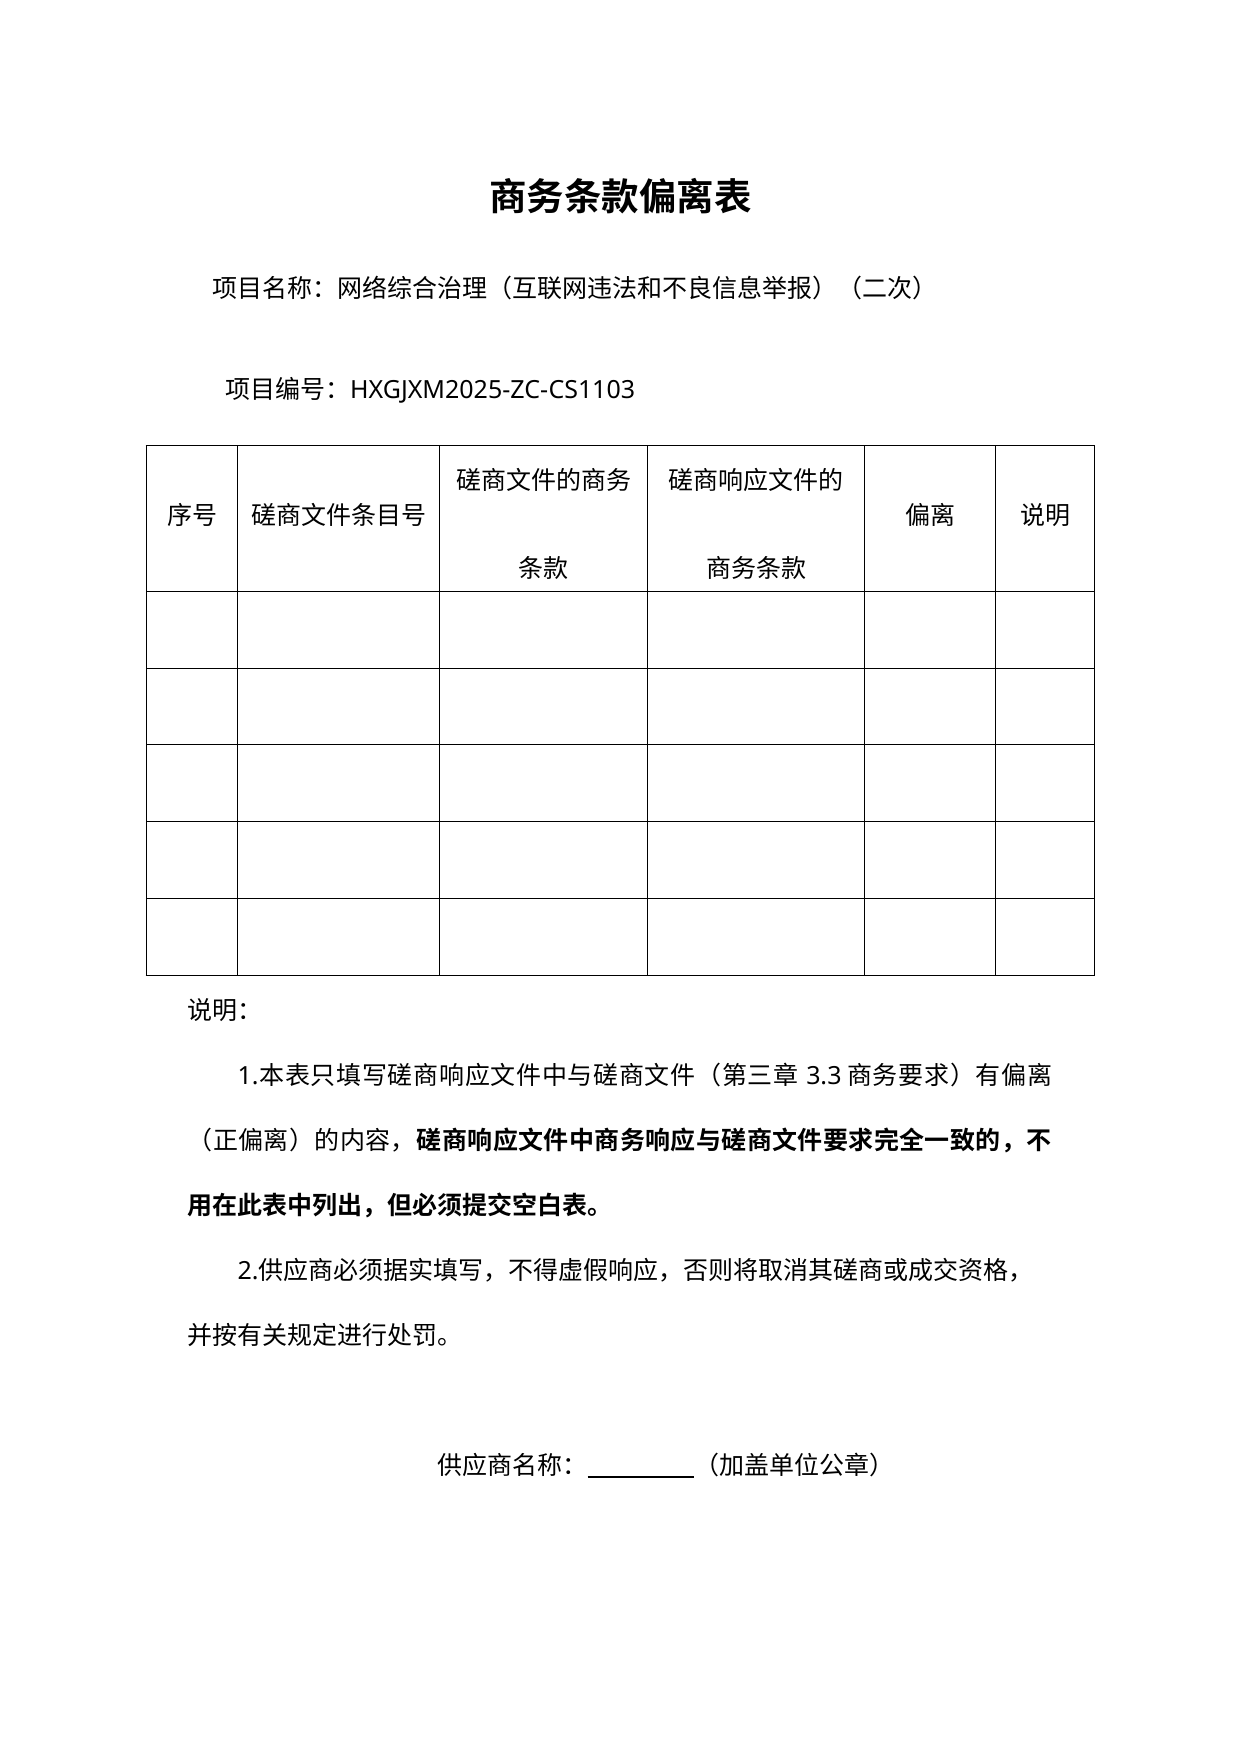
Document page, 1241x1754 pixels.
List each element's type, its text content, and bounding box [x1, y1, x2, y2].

table_cell [996, 592, 1094, 668]
table_cell [238, 822, 439, 898]
table_header 序号 [147, 446, 237, 591]
text 商务条款偏离表 [187, 162, 1053, 227]
table_cell [996, 822, 1094, 898]
text 项目编号：HXGJXM2025-ZC-CS1103 [187, 355, 1053, 420]
table_cell [648, 899, 864, 975]
table_cell [147, 899, 237, 975]
text 项目名称：网络综合治理（互联网违法和不良信息举报）（二次） [187, 254, 1053, 319]
table_cell [865, 669, 995, 744]
table_cell [648, 592, 864, 668]
table_cell [996, 899, 1094, 975]
table_cell [147, 669, 237, 744]
table_cell [648, 669, 864, 744]
table_cell [238, 592, 439, 668]
table_cell [147, 822, 237, 898]
table_header 说明 [996, 446, 1094, 591]
table_header 磋商文件条目号 [238, 446, 439, 591]
table_cell [238, 669, 439, 744]
table_cell [865, 592, 995, 668]
text 说明： [187, 976, 1053, 1041]
table_cell [147, 592, 237, 668]
table_cell [147, 745, 237, 821]
text 1.本表只填写磋商响应文件中与磋商文件（第三章3.3商务要求）有偏离（正偏离）的内容，磋商响应文件中商务响应与磋商文件要求完全一致的，不用在此表中列出，但必须提交空白表。 [187, 1041, 1053, 1236]
table_cell [648, 745, 864, 821]
table_cell [996, 745, 1094, 821]
text 2.供应商必须据实填写，不得虚假响应，否则将取消其磋商或成交资格，并按有关规定进行处罚。 [187, 1236, 1053, 1366]
table_cell [440, 822, 647, 898]
table_header 磋商文件的商务条款 [440, 446, 647, 591]
table_cell [865, 745, 995, 821]
table_cell [865, 899, 995, 975]
table_cell [440, 745, 647, 821]
table_cell [440, 669, 647, 744]
table_cell [440, 899, 647, 975]
table_cell [238, 899, 439, 975]
table_cell [648, 822, 864, 898]
table_cell [865, 822, 995, 898]
text 供应商名称： （加盖单位公章） [187, 1431, 996, 1496]
table_cell [440, 592, 647, 668]
table_header 磋商响应文件的商务条款 [648, 446, 864, 591]
table_cell [996, 669, 1094, 744]
table_cell [238, 745, 439, 821]
table_header 偏离 [865, 446, 995, 591]
